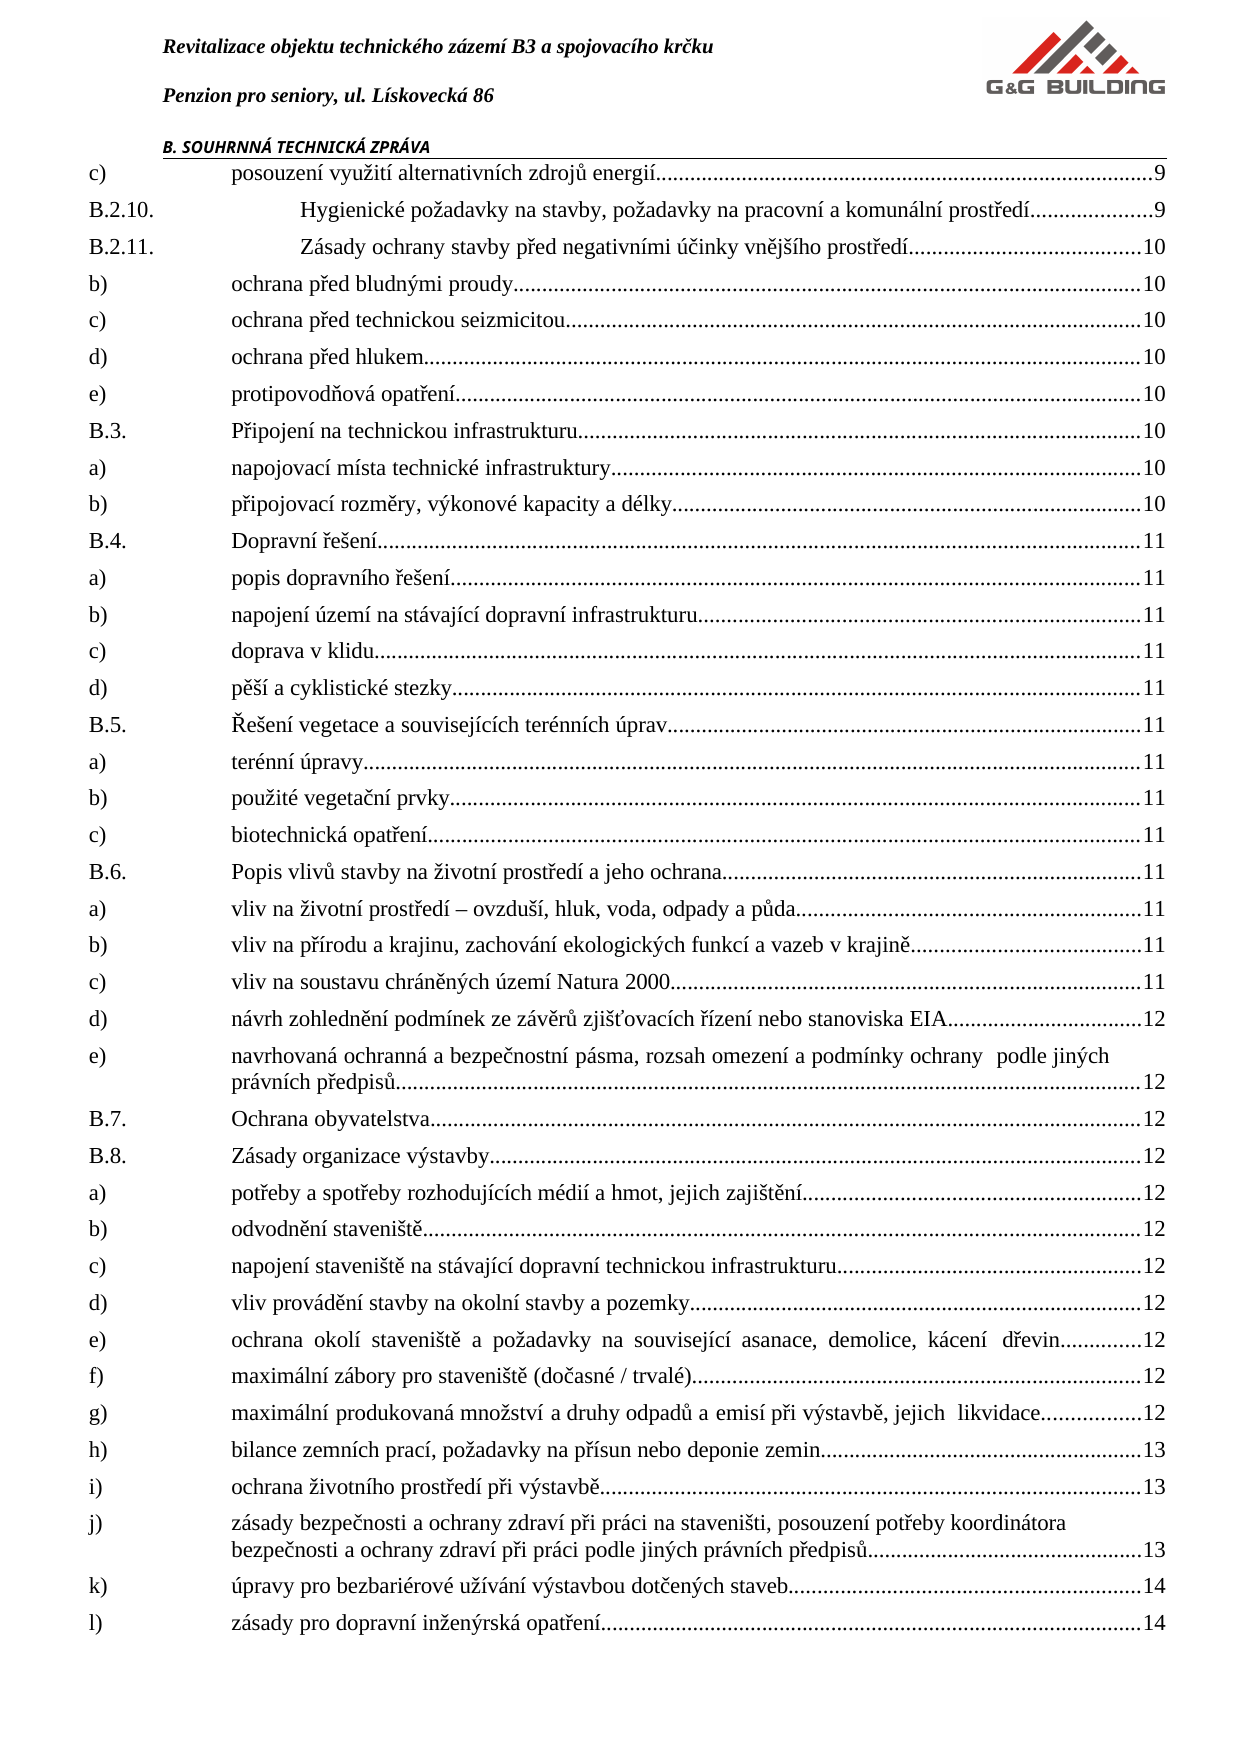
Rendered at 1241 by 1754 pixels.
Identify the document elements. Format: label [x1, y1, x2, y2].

picture [982, 17, 1170, 100]
